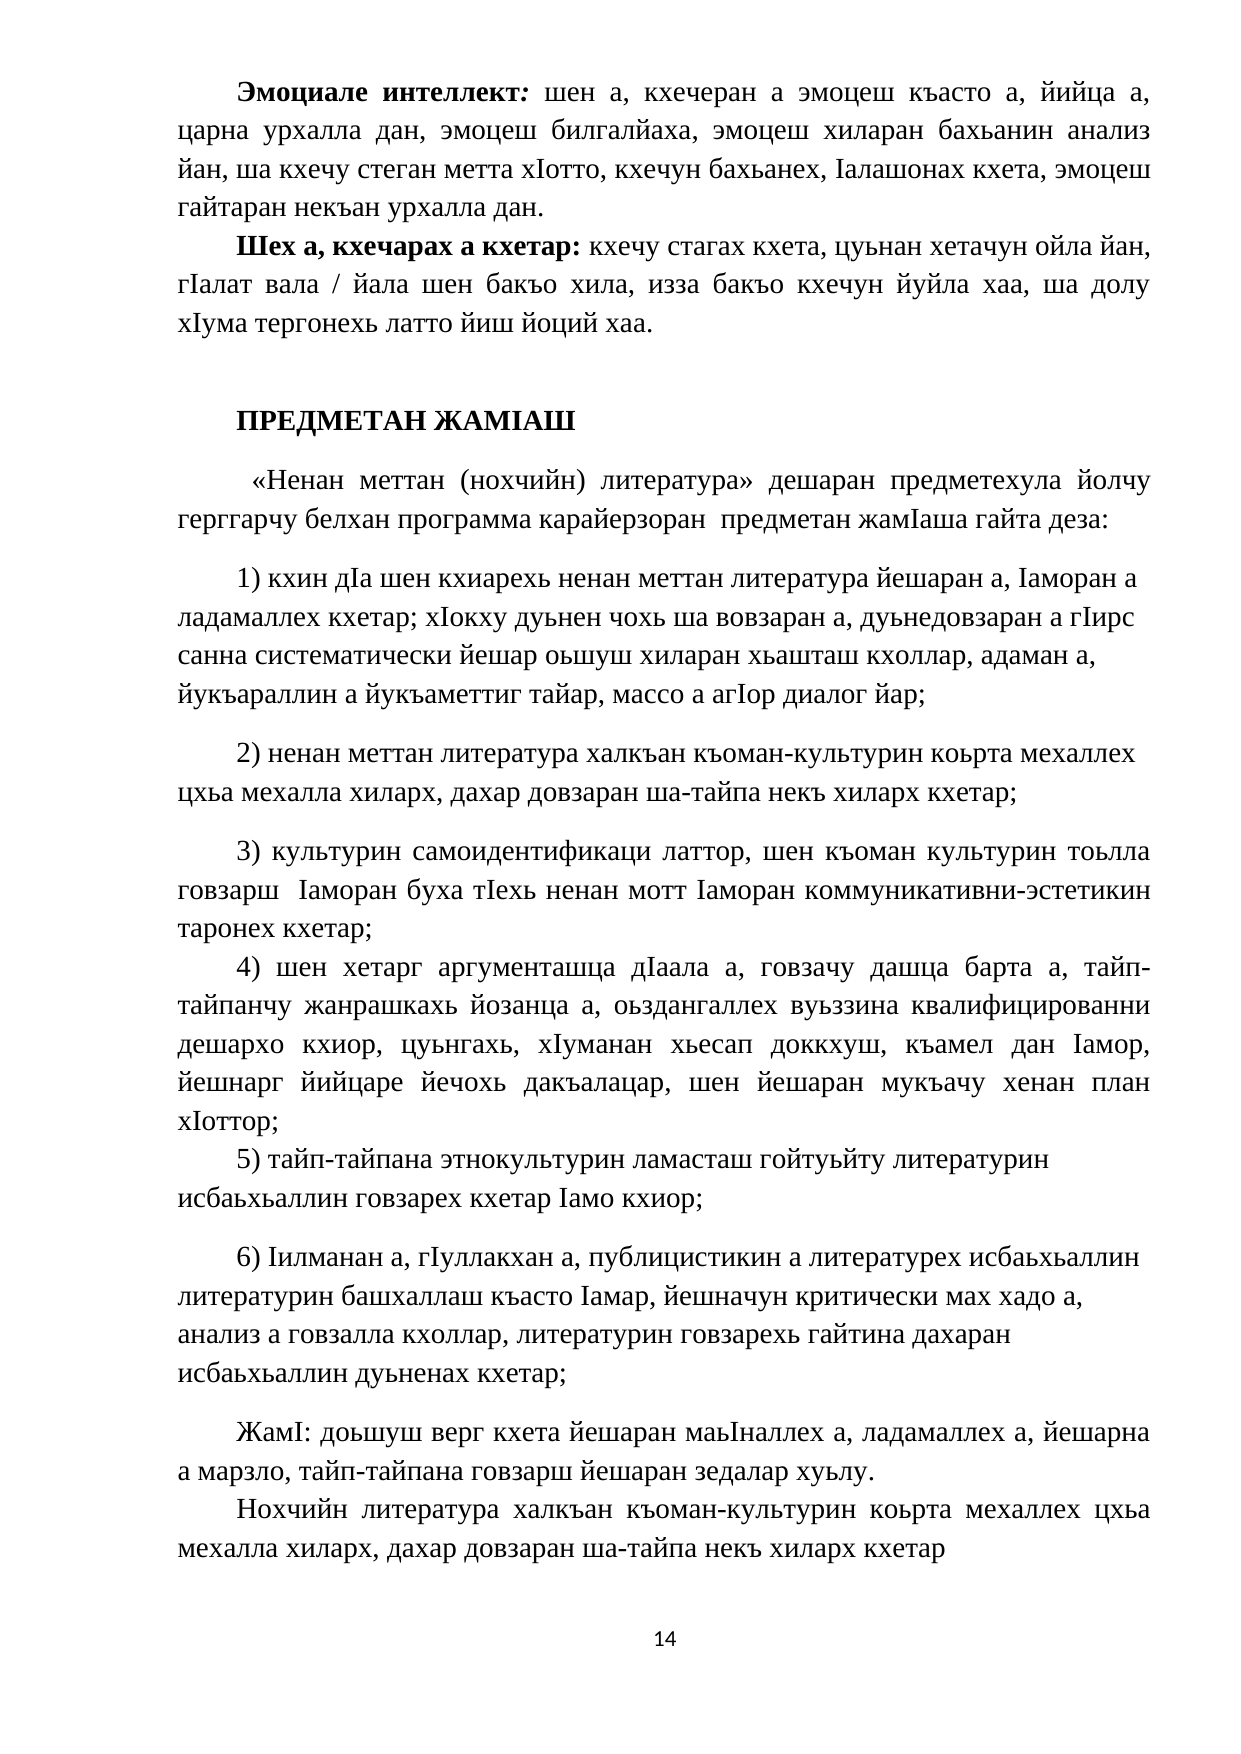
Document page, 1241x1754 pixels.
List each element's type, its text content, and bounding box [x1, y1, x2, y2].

text 2) ненан меттан литература халкъан къоман-культурин коьрта мехаллех цхьа мехалла хиларх, дахар довзаран ша-тайпа некъ хиларх кхетар; [177, 735, 1152, 807]
text 1) кхин дIа шен кхиарехь ненан меттан литература йешаран а, Iаморан а ладамаллех кхетар; хIокху дуьнен чохь ша вовзаран а, дуьнедовзаран а гIирс санна систематически йешар оьшуш хиларан хьашташ кхоллар, адаман а, йукъараллин а йукъаметтиг тайар, массо а агIор диалог йар; [177, 560, 1152, 709]
text 6) Iилманан а, гIуллакхан а, публицистикин а литературех исбаьхьаллин литературин башхаллаш къасто Iамар, йешначун критически мах хадо а, анализ а говзалла кхоллар, литературин говзарехь гайтина дахаран исбаьхьаллин дуьненах кхетар; [177, 1239, 1152, 1389]
text «Ненан меттан (нохчийн) литература» дешаран предметехула йолчу герггарчу белхан программа карайерзоран предметан жамIаша гайта деза: [177, 462, 1152, 534]
text 5) тайп-тайпана этнокультурин ламасташ гойтуьйту литературин исбаьхьаллин говзарех кхетар Iамо кхиор; [177, 1142, 1152, 1214]
text Нохчийн литература халкъан къоман-культурин коьрта мехаллех цхьа мехалла хиларх, дахар довзаран ша-тайпа некъ хиларх кхетар [177, 1492, 1152, 1564]
text Эмоциале интеллект: шен а, кхечеран а эмоцеш къасто а, йийца а, царна урхалла дан, эмоцеш билгалйаха, эмоцеш хиларан бахьанин анализ йан, ша кхечу стеган метта хӀотто, кхечун бахьанех, Ӏалашонах кхета, эмоцеш гайтаран некъан урхалла дан. [177, 74, 1152, 223]
text 4) шен хетарг аргументашца дIаала а, говзачу дашца барта а, тайп-тайпанчу жанрашкахь йозанца а, оьздангаллех вуьззина квалифицированни дешархо кхиор, цуьнгахь, хIуманан хьесап доккхуш, къамел дан Iамор, йешнарг йийцаре йечохь дакъалацар, шен йешаран мукъачу хенан план хIоттор; [177, 949, 1152, 1137]
text ЖамI: доьшуш верг кхета йешаран маьIналлех а, ладамаллех а, йешарна а марзло, тайп-тайпана говзарш йешаран зедалар хуьлу. [177, 1414, 1152, 1487]
text ПРЕДМЕТАН ЖАМӀАШ [177, 403, 1152, 437]
text 3) культурин самоидентификаци латтор, шен къоман культурин тоьлла говзарш Iаморан буха тIехь ненан мотт Iаморан коммуникативни-эстетикин таронех кхетар; [177, 833, 1152, 944]
text Шех а, кхечарах а кхетар: кхечу стагах кхета, цуьнан хетачун ойла йан, гӀалат вала / йала шен бакъо хила, изза бакъо кхечун йуйла хаа, ша долу хӀума тергонехь латто йиш йоций хаа. [177, 228, 1152, 339]
